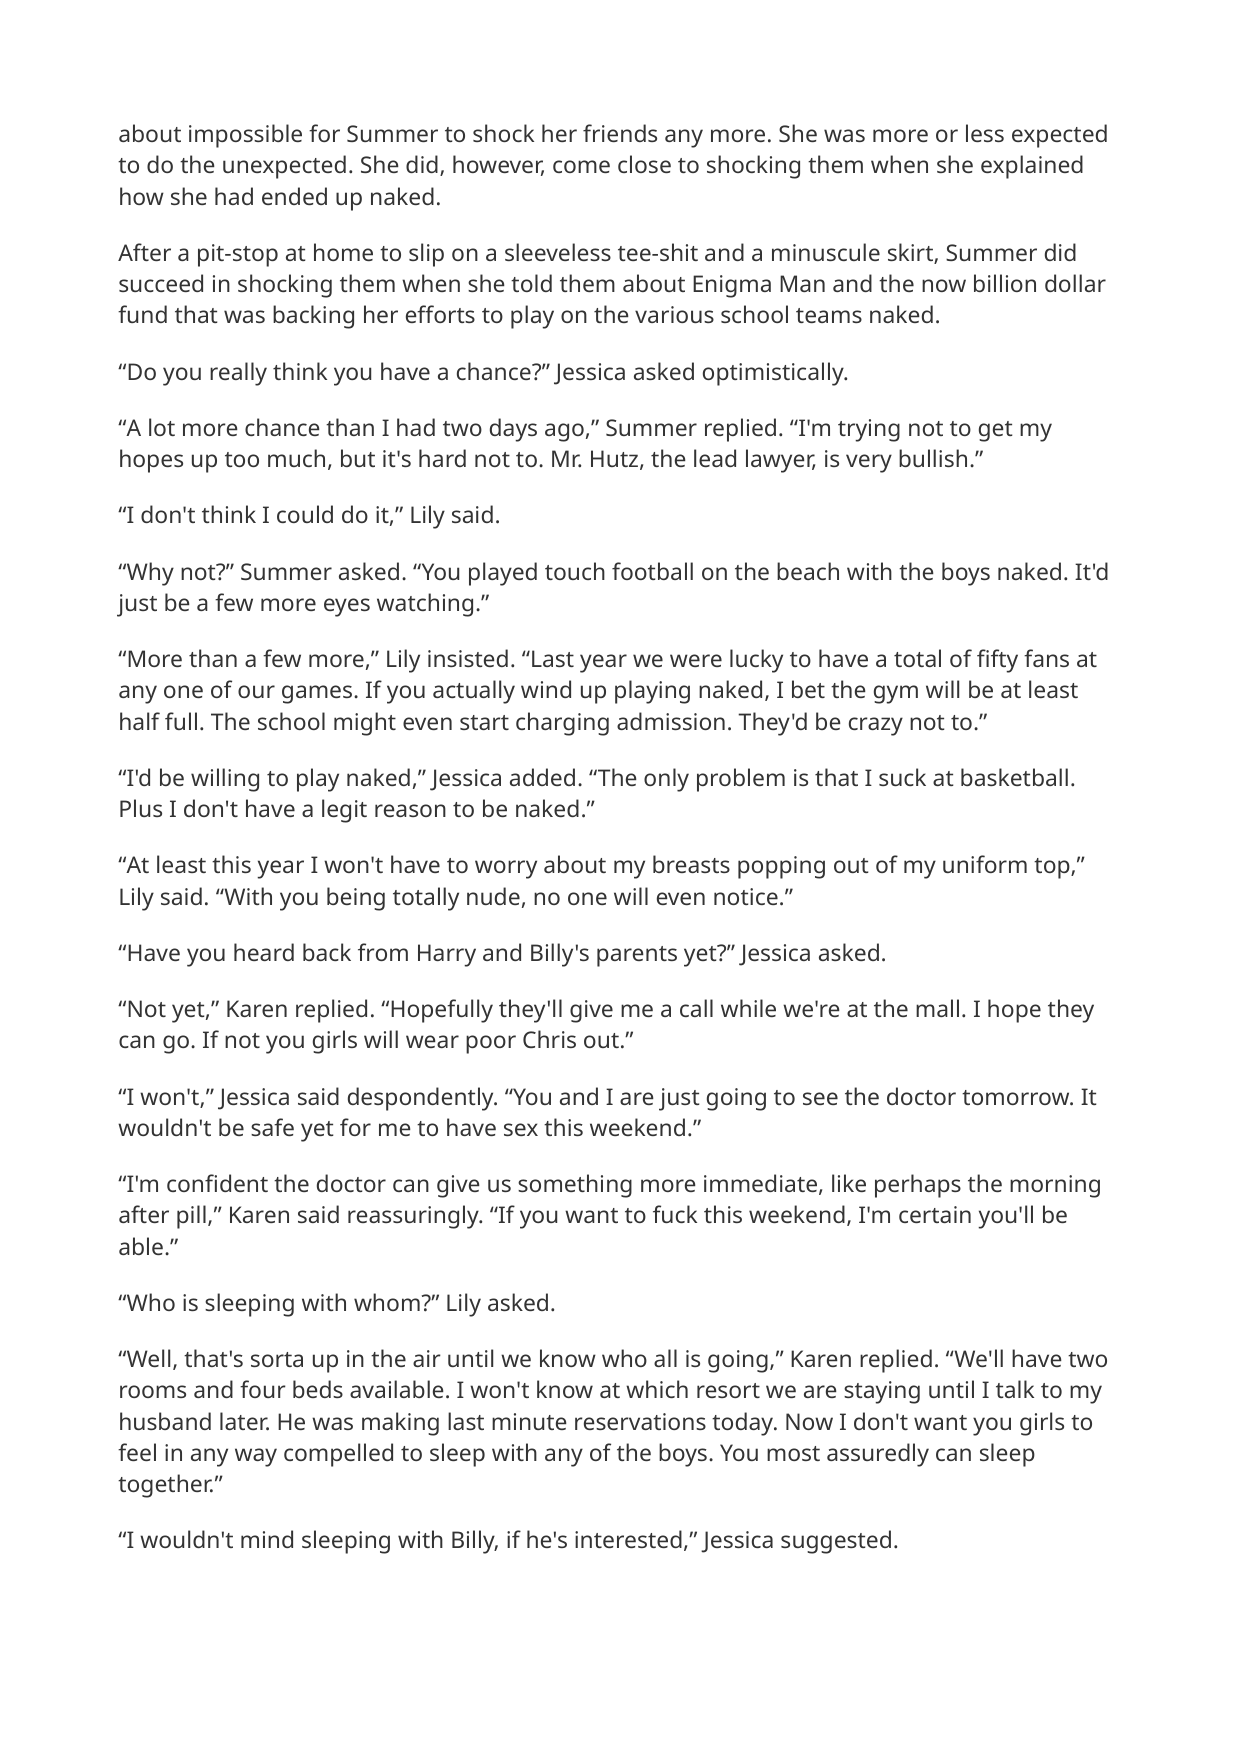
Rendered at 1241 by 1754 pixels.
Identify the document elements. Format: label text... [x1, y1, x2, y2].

text “Well, that's sorta up in the air until we know who all is going,” Karen replied. “We'll have two rooms and four beds available. I won't know at which resort we are staying until I talk to my husband later. He was making last minute reservations today. Now I don't want you girls to feel in any way compelled to sleep with any of the boys. You most assuredly can sleep together.” [118, 1343, 1122, 1499]
text After a pit-stop at home to slip on a sleeveless tee-shit and a minuscule skirt, Summer did succeed in shocking them when she told them about Enigma Man and the now billion dollar fund that was backing her efforts to play on the various school teams naked. [118, 237, 1122, 331]
text “Who is sleeping with whom?” Lily asked. [118, 1287, 1122, 1318]
text “Why not?” Summer asked. “You played touch football on the beach with the boys naked. It'd just be a few more eyes watching.” [118, 556, 1122, 618]
text “Have you heard back from Harry and Billy's parents yet?” Jessica asked. [118, 937, 1122, 968]
text “I don't think I could do it,” Lily said. [118, 499, 1122, 531]
text “A lot more chance than I had two days ago,” Summer replied. “I'm trying not to get my hopes up too much, but it's hard not to. Mr. Hutz, the lead lawyer, is very bullish.” [118, 412, 1122, 474]
text “I'm confident the doctor can give us something more immediate, like perhaps the morning after pill,” Karen said reassuringly. “If you want to fuck this weekend, I'm certain you'll be able.” [118, 1168, 1122, 1262]
text “I'd be willing to play naked,” Jessica added. “The only problem is that I suck at basketball. Plus I don't have a legit reason to be naked.” [118, 762, 1122, 824]
text “I won't,” Jessica said despondently. “You and I are just going to see the doctor tomorrow. It wouldn't be safe yet for me to have sex this weekend.” [118, 1081, 1122, 1143]
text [118, 118, 1122, 212]
text “Not yet,” Karen replied. “Hopefully they'll give me a call while we're at the mall. I hope they can go. If not you girls will wear poor Chris out.” [118, 993, 1122, 1056]
text “At least this year I won't have to worry about my breasts popping out of my uniform top,” Lily said. “With you being totally nude, no one will even notice.” [118, 849, 1122, 912]
text “More than a few more,” Lily insisted. “Last year we were lucky to have a total of fifty fans at any one of our games. If you actually wind up playing naked, I bet the gym will be at least half full. The school might even start charging admission. They'd be crazy not to.” [118, 643, 1122, 737]
text “I wouldn't mind sleeping with Billy, if he's interested,” Jessica suggested. [118, 1524, 1122, 1556]
text “Do you really think you have a chance?” Jessica asked optimistically. [118, 356, 1122, 387]
